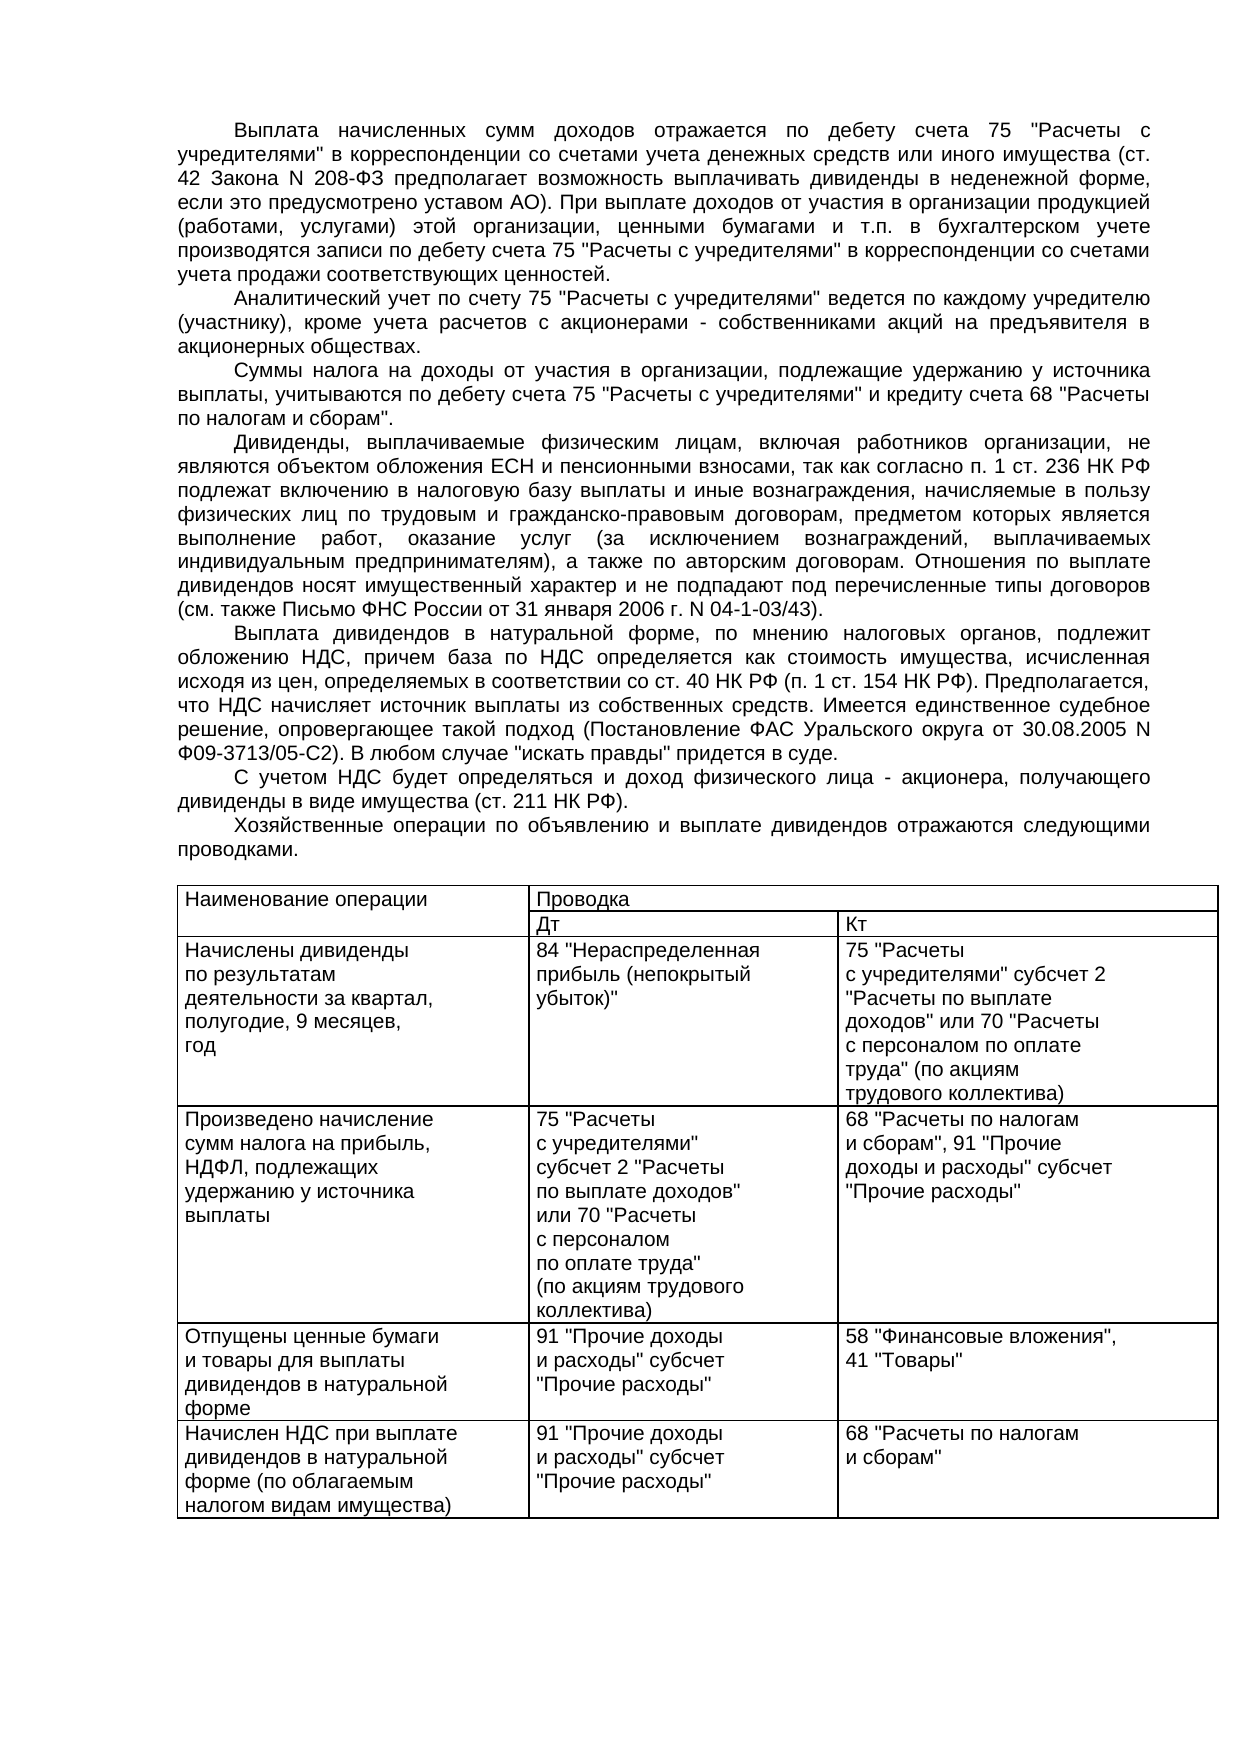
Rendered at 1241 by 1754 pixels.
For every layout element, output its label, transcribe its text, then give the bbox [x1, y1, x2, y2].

table_cell Дт [530, 912, 837, 936]
table_cell 91 "Прочие доходы и расходы" субсчет "Прочие расходы" [530, 1421, 837, 1517]
text Выплата дивидендов в натуральной форме, по мнению налоговых органов, подлежит обложению НДС, причем база по НДС определяется как стоимость имущества, исчисленная исходя из цен, определяемых в соответствии со ст. 40 НК РФ (п. 1 ст. 154 НК РФ). Предполагается, что НДС начисляет источник выплаты из собственных средств. Имеется единственное судебное решение, опровергающее такой подход (Постановление ФАС Уральского округа от 30.08.2005 N Ф09-3713/05-С2). В любом случае "искать правды" придется в суде. [177, 621, 1152, 765]
text Дивиденды, выплачиваемые физическим лицам, включая работников организации, не являются объектом обложения ЕСН и пенсионными взносами, так как согласно п. 1 ст. 236 НК РФ подлежат включению в налоговую базу выплаты и иные вознаграждения, начисляемые в пользу физических лиц по трудовым и гражданско-правовым договорам, предметом которых является выполнение работ, оказание услуг (за исключением вознаграждений, выплачиваемых индивидуальным предпринимателям), а также по авторским договорам. Отношения по выплате дивидендов носят имущественный характер и не подпадают под перечисленные типы договоров (см. также Письмо ФНС России от 31 января 2006 г. N 04-1-03/43). [177, 429, 1152, 621]
table_cell 58 "Финансовые вложения", 41 "Товары" [839, 1324, 1217, 1420]
table_header Проводка [530, 886, 1217, 910]
table_cell 68 "Расчеты по налогам и сборам" [839, 1421, 1217, 1517]
table_header Наименование операции [178, 886, 528, 936]
text Аналитический учет по счету 75 "Расчеты с учредителями" ведется по каждому учредителю (участнику), кроме учета расчетов с акционерами - собственниками акций на предъявителя в акционерных обществах. [177, 286, 1152, 358]
text Суммы налога на доходы от участия в организации, подлежащие удержанию у источника выплаты, учитываются по дебету счета 75 "Расчеты с учредителями" и кредиту счета 68 "Расчеты по налогам и сборам". [177, 358, 1152, 429]
table_cell Начислены дивиденды по результатам деятельности за квартал, полугодие, 9 месяцев, год [178, 937, 528, 1105]
text С учетом НДС будет определяться и доход физического лица - акционера, получающего дивиденды в виде имущества (ст. 211 НК РФ). [177, 765, 1152, 813]
table_cell 91 "Прочие доходы и расходы" субсчет "Прочие расходы" [530, 1324, 837, 1420]
table_cell 84 "Нераспределенная прибыль (непокрытый убыток)" [530, 937, 837, 1105]
text Хозяйственные операции по объявлению и выплате дивидендов отражаются следующими проводками. [177, 813, 1152, 861]
table_cell Кт [839, 912, 1217, 936]
table_cell Отпущены ценные бумаги и товары для выплаты дивидендов в натуральной форме [178, 1324, 528, 1420]
table_cell 68 "Расчеты по налогам и сборам", 91 "Прочие доходы и расходы" субсчет "Прочие расходы" [839, 1107, 1217, 1322]
table_cell Произведено начисление сумм налога на прибыль, НДФЛ, подлежащих удержанию у источника выплаты [178, 1107, 528, 1322]
text Выплата начисленных сумм доходов отражается по дебету счета 75 "Расчеты с учредителями" в корреспонденции со счетами учета денежных средств или иного имущества (ст. 42 Закона N 208-ФЗ предполагает возможность выплачивать дивиденды в неденежной форме, если это предусмотрено уставом АО). При выплате доходов от участия в организации продукцией (работами, услугами) этой организации, ценными бумагами и т.п. в бухгалтерском учете производятся записи по дебету счета 75 "Расчеты с учредителями" в корреспонденции со счетами учета продажи соответствующих ценностей. [177, 118, 1152, 286]
table_cell Начислен НДС при выплате дивидендов в натуральной форме (по облагаемым налогом видам имущества) [178, 1421, 528, 1517]
